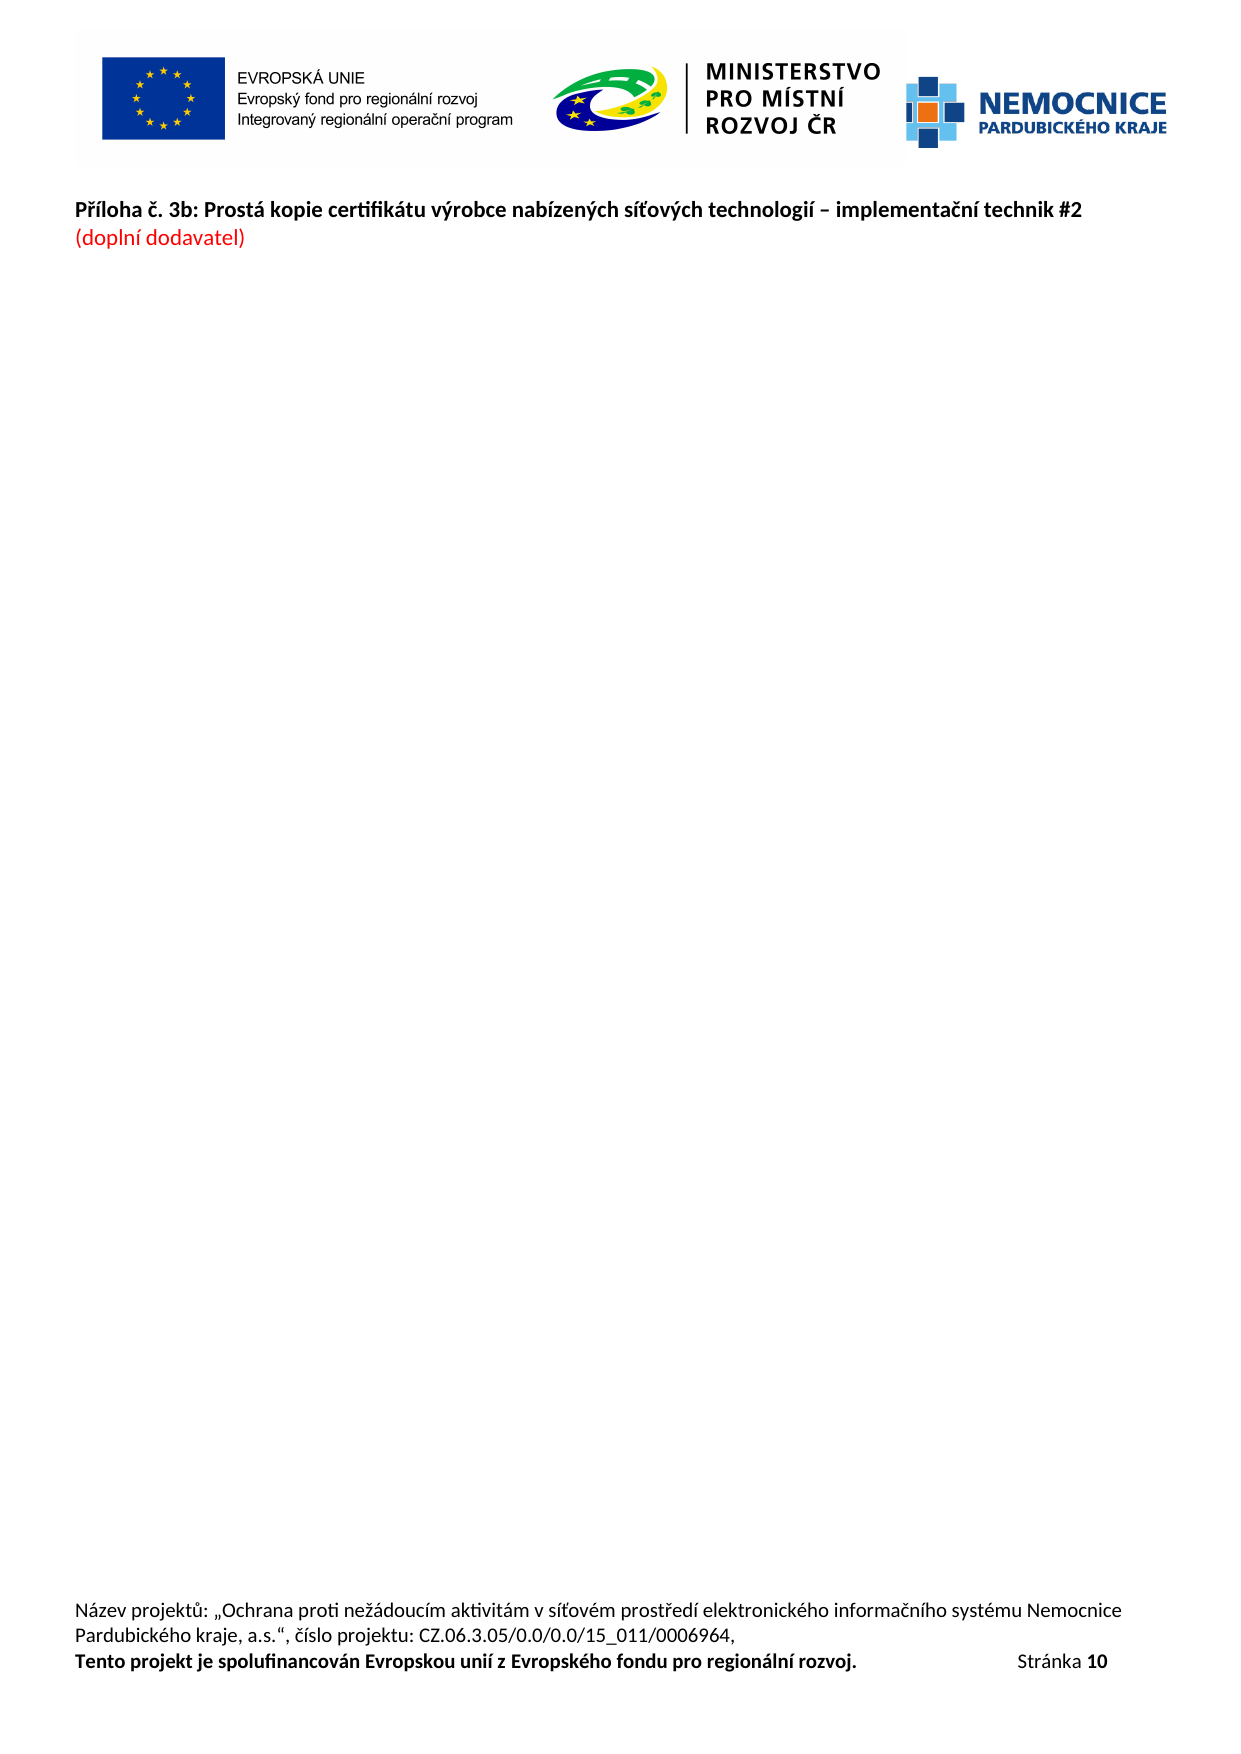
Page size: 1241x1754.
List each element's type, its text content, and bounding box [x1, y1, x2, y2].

picture [75, 29, 1167, 167]
text (doplní dodavatel) [75, 223, 1165, 251]
text Příloha č. 3b: Prostá kopie certifikátu výrobce nabízených síťových technologií – implementační technik #2 [75, 195, 1165, 223]
